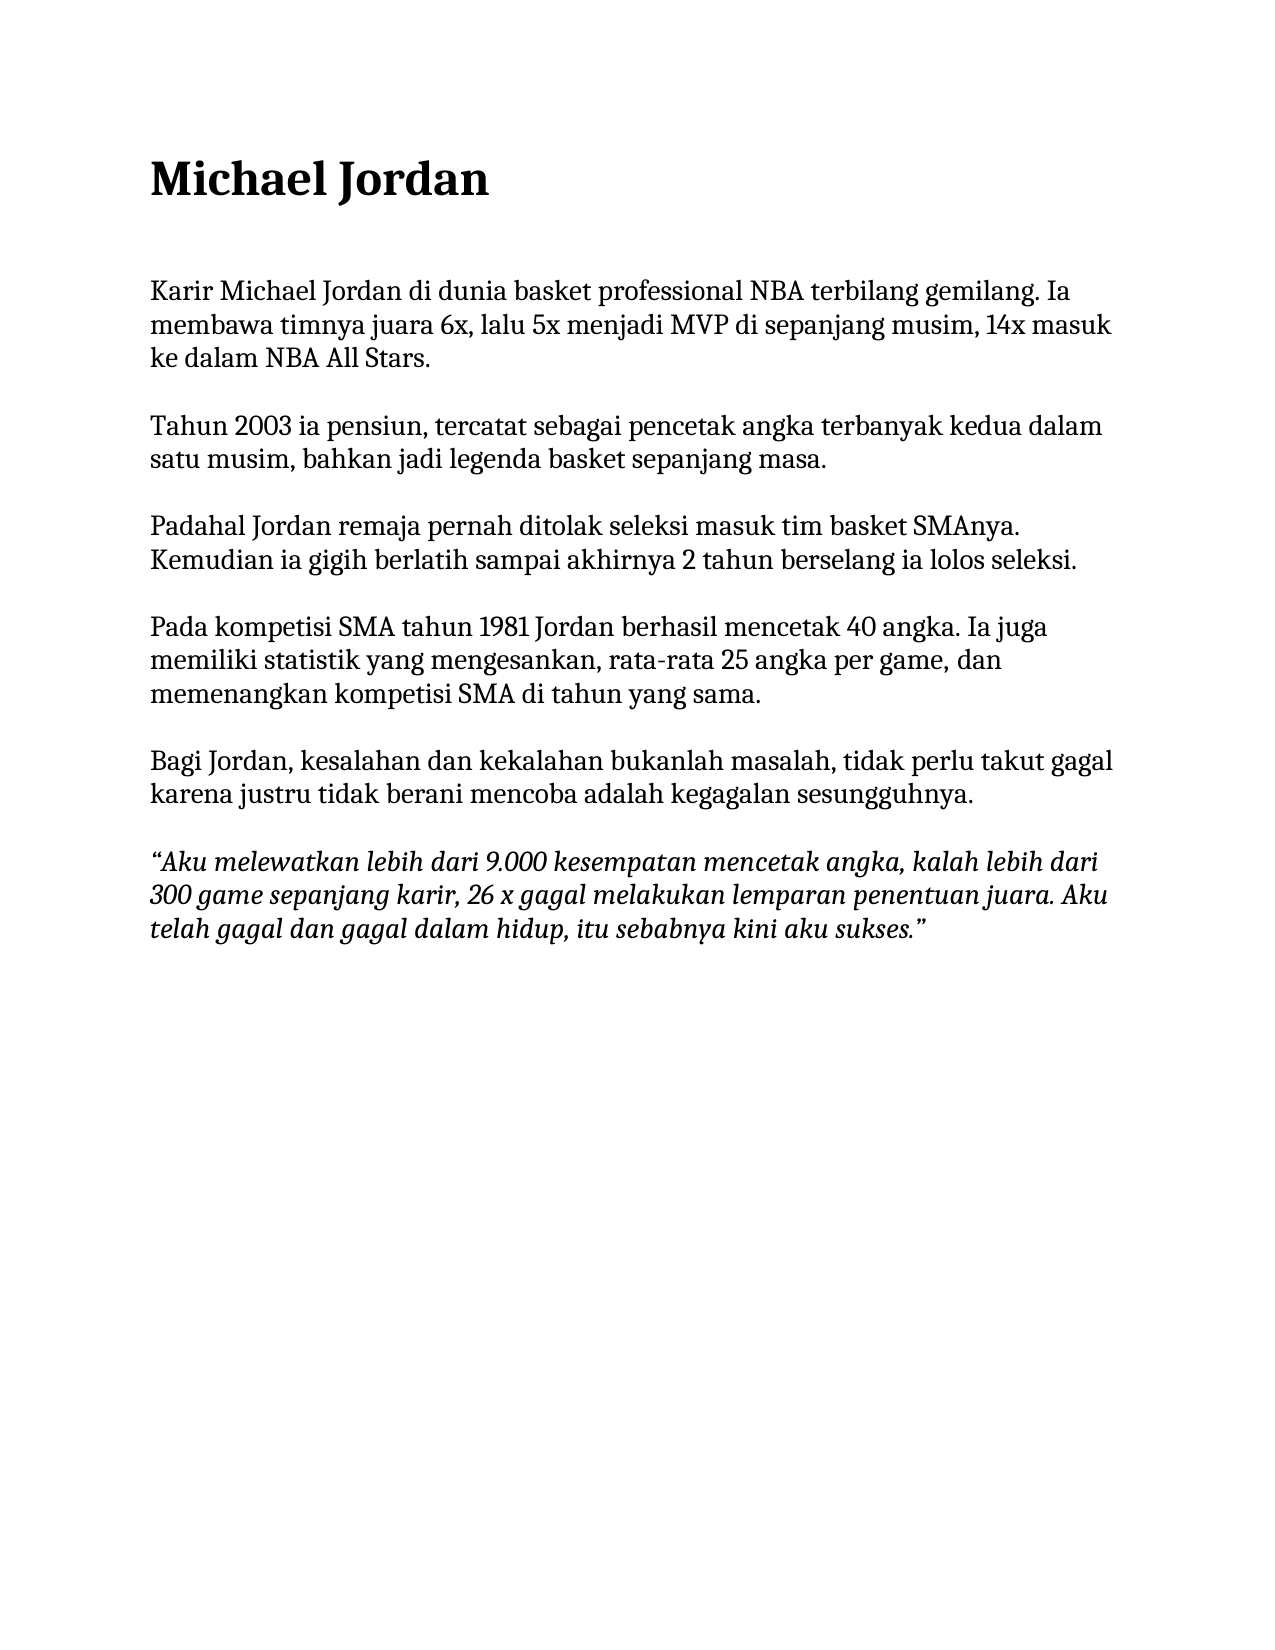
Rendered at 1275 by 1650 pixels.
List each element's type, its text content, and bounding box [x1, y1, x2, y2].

text Padahal Jordan remaja pernah ditolak seleksi masuk tim basket SMAnya. Kemudian ia gigih berlatih sampai akhirnya 2 tahun berselang ia lolos seleksi. [150, 509, 1125, 576]
text “Aku melewatkan lebih dari 9.000 kesempatan mencetak angka, kalah lebih dari 300 game sepanjang karir, 26 x gagal melakukan lemparan penentuan juara. Aku telah gagal dan gagal dalam hidup, itu sebabnya kini aku sukses.” [150, 845, 1125, 945]
text Pada kompetisi SMA tahun 1981 Jordan berhasil mencetak 40 angka. Ia juga memiliki statistik yang mengesankan, rata-rata 25 angka per game, dan memenangkan kompetisi SMA di tahun yang sama. [150, 610, 1125, 711]
text Karir Michael Jordan di dunia basket professional NBA terbilang gemilang. Ia membawa timnya juara 6x, lalu 5x menjadi MVP di sepanjang musim, 14x masuk ke dalam NBA All Stars. [150, 274, 1125, 375]
text Bagi Jordan, kesalahan dan kekalahan bukanlah masalah, tidak perlu takut gagal karena justru tidak berani mencoba adalah kegagalan sesungguhnya. [150, 744, 1125, 811]
text Michael Jordan [150, 150, 1125, 207]
text Tahun 2003 ia pensiun, tercatat sebagai pencetak angka terbanyak kedua dalam satu musim, bahkan jadi legenda basket sepanjang masa. [150, 409, 1125, 476]
